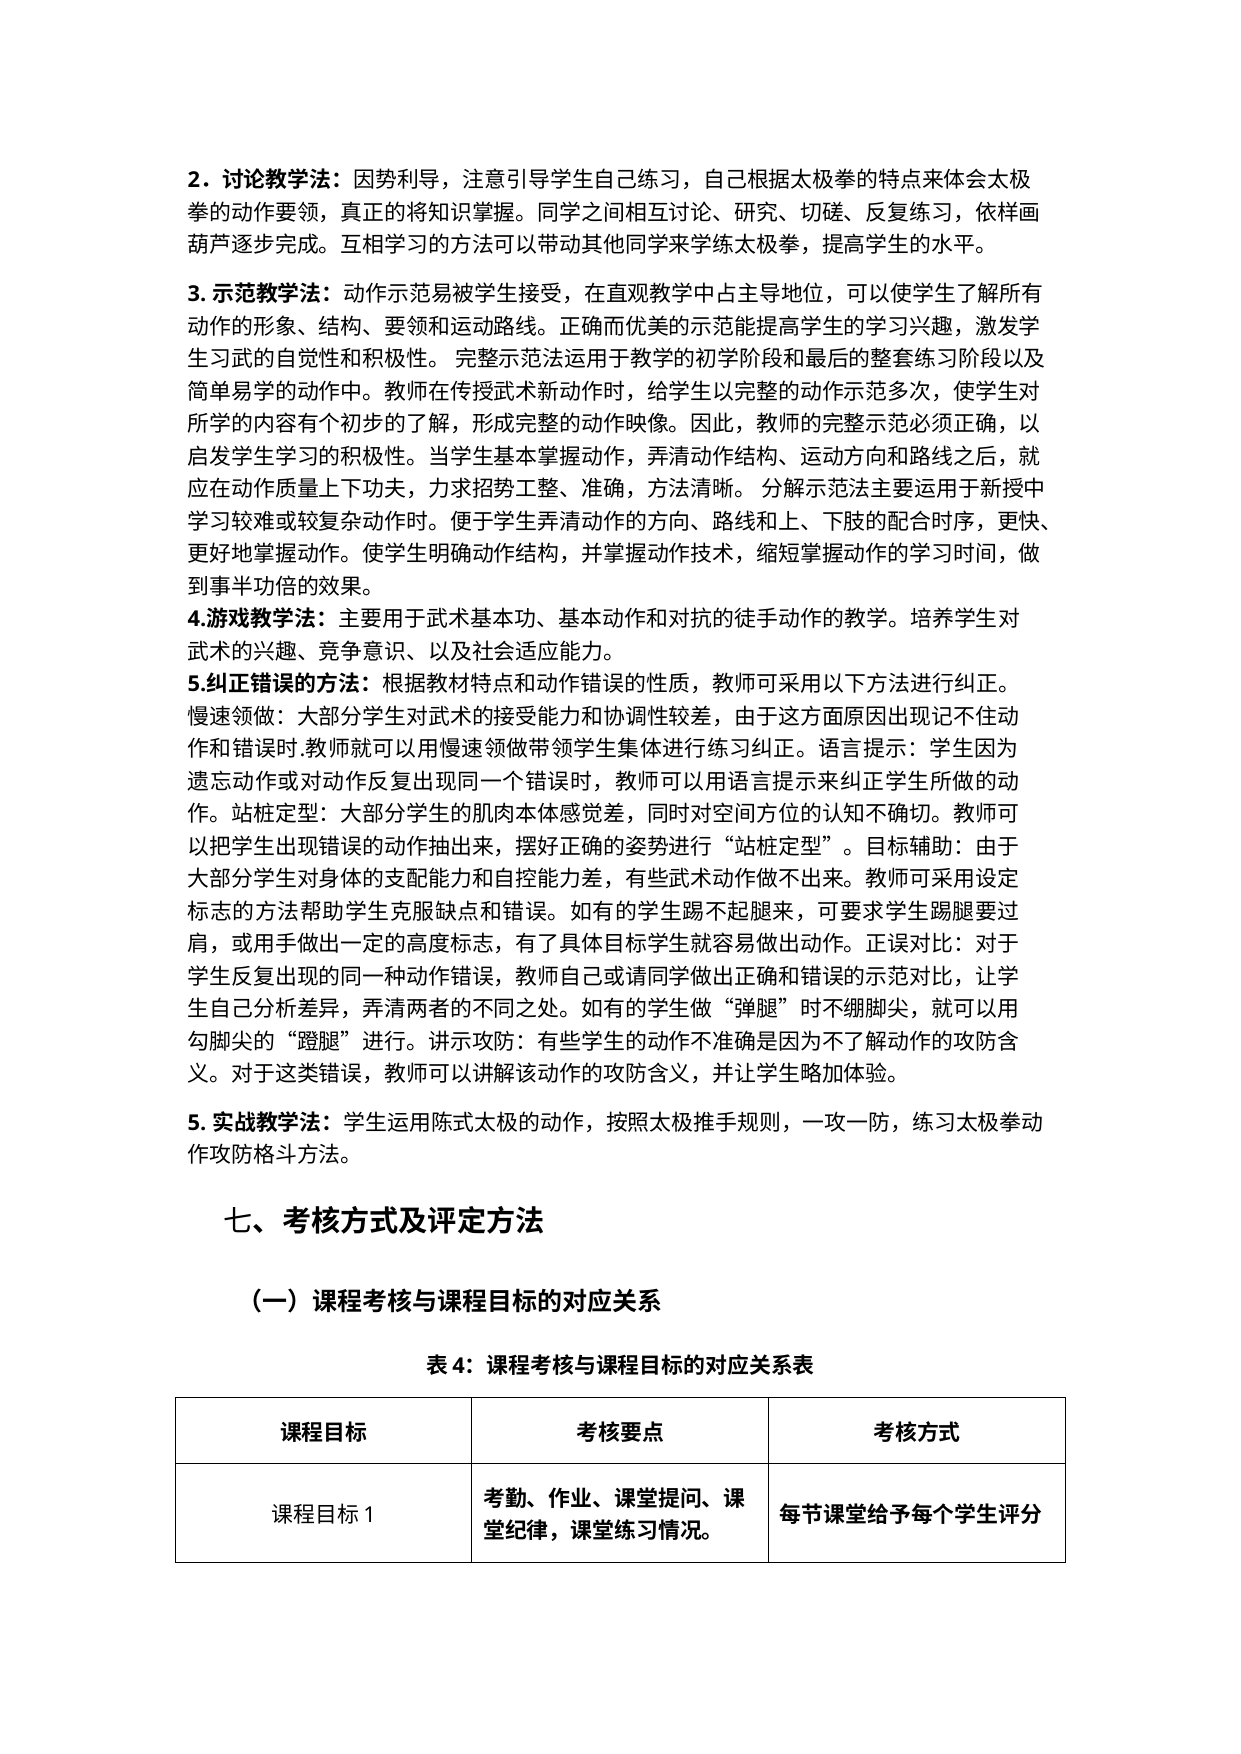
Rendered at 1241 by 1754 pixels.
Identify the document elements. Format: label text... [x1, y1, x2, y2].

table_cell 课程目标1 [176, 1464, 471, 1562]
table_header 考核方式 [769, 1398, 1065, 1463]
text 2．讨论教学法：因势利导，注意引导学生自己练习，自己根据太极拳的特点来体会太极拳的动作要领，真正的将知识掌握。同学之间相互讨论、研究、切磋、反复练习，依样画葫芦逐步完成。互相学习的方法可以带动其他同学来学练太极拳，提高学生的水平。 [187, 162, 1053, 259]
text 4.游戏教学法：主要用于武术基本功、基本动作和对抗的徒手动作的教学。培养学生对武术的兴趣、竞争意识、以及社会适应能力。 [187, 601, 1021, 666]
list 5.纠正错误的方法：根据教材特点和动作错误的性质，教师可采用以下方法进行纠正。慢速领做：大部分学生对武术的接受能力和协调性较差，由于这方面原因出现记不住动作和错误时.教师就可以用慢速领做带领学生集体进行练习纠正。语言提示：学生因为遗忘动作或对动作反复出现同一个错误时，教师可以用语言提示来纠正学生所做的动作。站桩定型：大部分学生的肌肉本体感觉差，同时对空间方位的认知不确切。教师可以把学生出现错误的动作抽出来，摆好正确的姿势进行“站桩定型”。目标辅助：由于大部分学生对身体的支配能力和自控能力差，有些武术动作做不出来。教师可采用设定标志的方法帮助学生克服缺点和错误。如有的学生踢不起腿来，可要求学生踢腿要过肩，或用手做出一定的高度标志，有了具体目标学生就容易做出动作。正误对比：对于学生反复出现的同一种动作错误，教师自己或请同学做出正确和错误的示范对比，让学生自己分析差异，弄清两者的不同之处。如有的学生做“弹腿”时不绷脚尖，就可以用勾脚尖的“蹬腿”进行。讲示攻防：有些学生的动作不准确是因为不了解动作的攻防含义。对于这类错误，教师可以讲解该动作的攻防含义，并让学生略加体验。 [187, 666, 1021, 1088]
table_cell 考勤、作业、课堂提问、课堂纪律，课堂练习情况。 [472, 1464, 768, 1562]
text 3. 示范教学法：动作示范易被学生接受，在直观教学中占主导地位，可以使学生了解所有动作的形象、结构、要领和运动路线。正确而优美的示范能提高学生的学习兴趣，激发学生习武的自觉性和积极性。 完整示范法运用于教学的初学阶段和最后的整套练习阶段以及简单易学的动作中。教师在传授武术新动作时，给学生以完整的动作示范多次，使学生对所学的内容有个初步的了解，形成完整的动作映像。因此，教师的完整示范必须正确，以启发学生学习的积极性。当学生基本掌握动作，弄清动作结构、运动方向和路线之后，就应在动作质量上下功夫，力求招势工整、准确，方法清晰。 分解示范法主要运用于新授中学习较难或较复杂动作时。便于学生弄清动作的方向、路线和上、下肢的配合时序，更快、更好地掌握动作。使学生明确动作结构，并掌握动作技术，缩短掌握动作的学习时间，做到事半功倍的效果。 [187, 276, 1053, 601]
text 表4：课程考核与课程目标的对应关系表 [187, 1348, 1053, 1381]
text 5. 实战教学法：学生运用陈式太极的动作，按照太极推手规则，一攻一防，练习太极拳动作攻防格斗方法。 [187, 1104, 1053, 1169]
table_cell 每节课堂给予每个学生评分 [769, 1464, 1065, 1562]
text （一）课程考核与课程目标的对应关系 [187, 1267, 1053, 1332]
table_header 考核要点 [472, 1398, 768, 1463]
table_header 课程目标 [176, 1398, 471, 1463]
text 七、考核方式及评定方法 [187, 1186, 1053, 1251]
